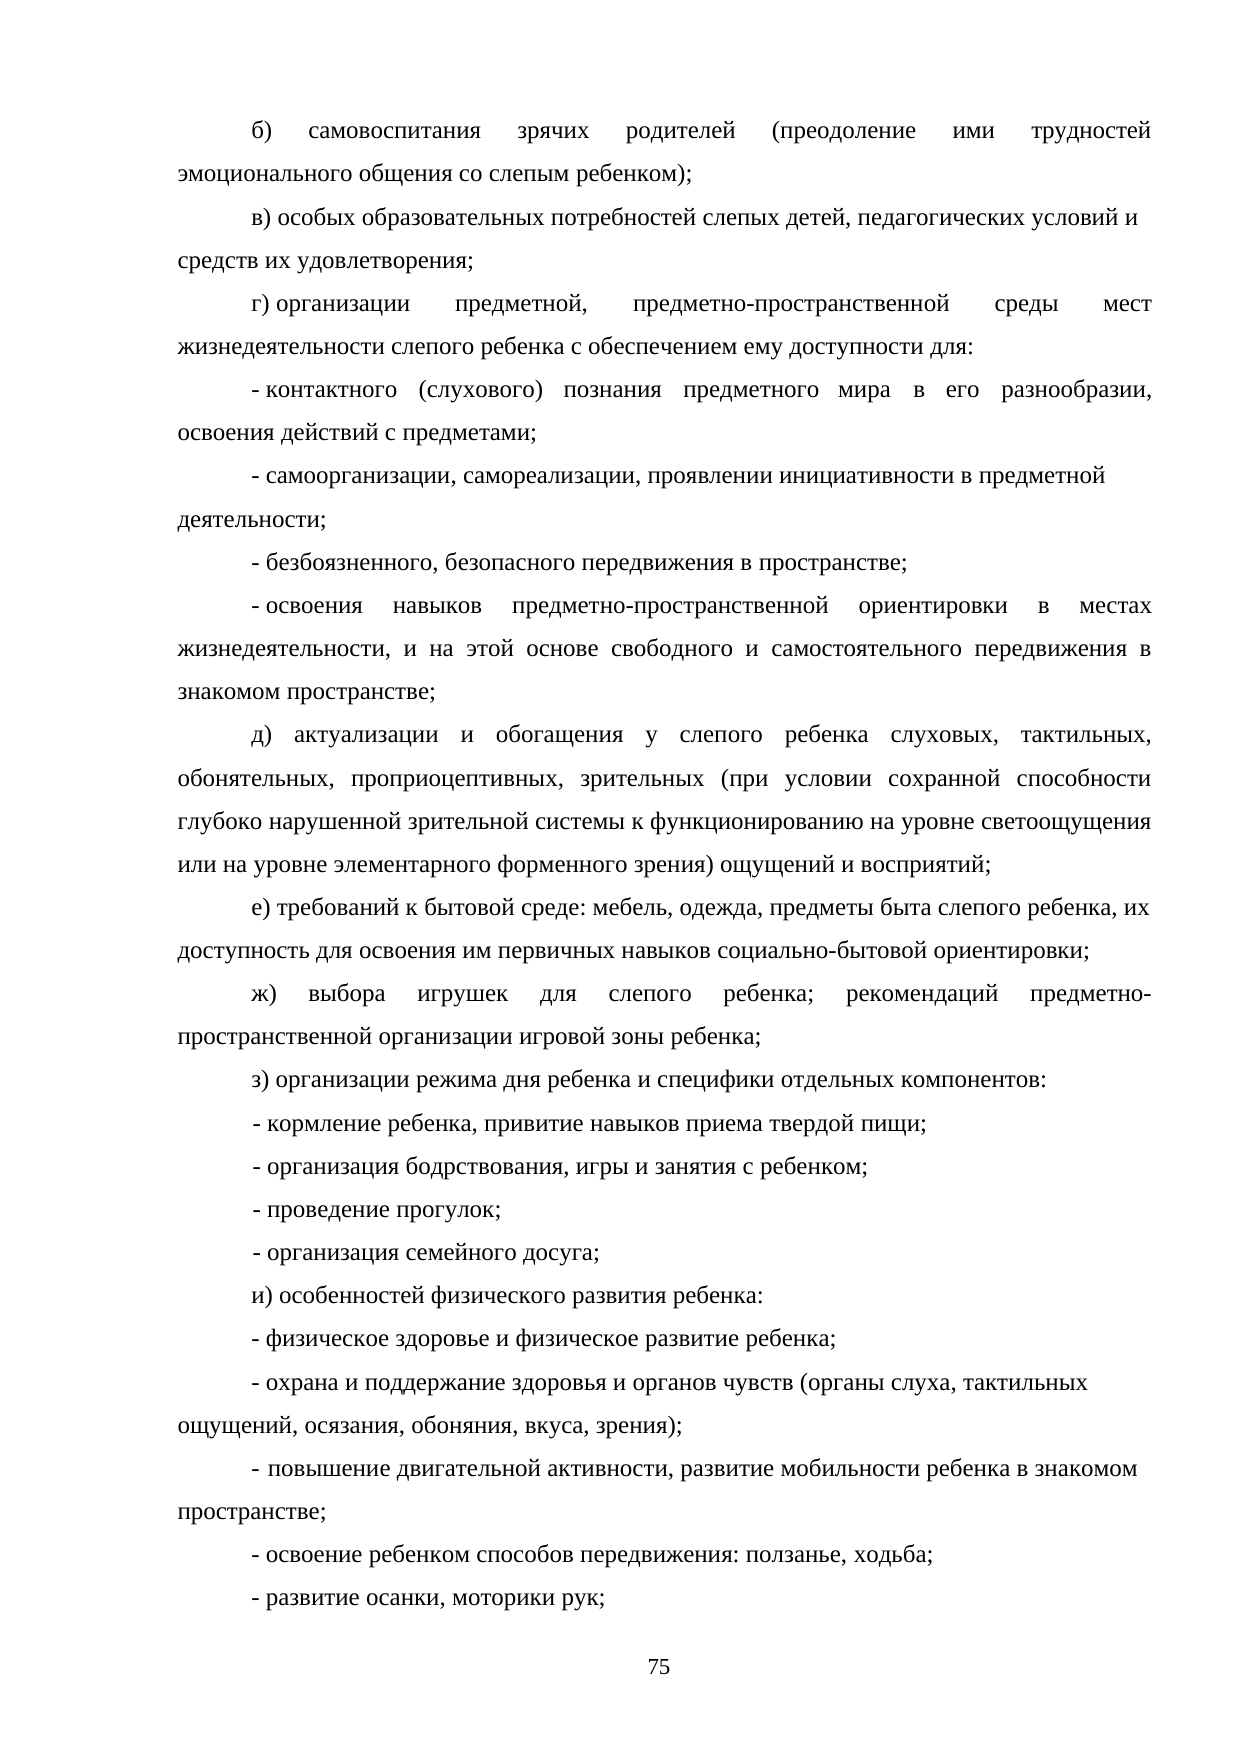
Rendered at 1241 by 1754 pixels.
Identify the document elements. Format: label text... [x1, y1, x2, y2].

text и) особенностей физического развития ребенка: [251, 1280, 1176, 1309]
list физическое здоровье и физическое развитие ребенка; [251, 1323, 1176, 1352]
list развитие осанки, моторики рук; [251, 1582, 1176, 1611]
text в) особых образовательных потребностей слепых детей, педагогических условий и средств их удовлетворения; [177, 202, 1176, 274]
text б) самовоспитания зрячих родителей (преодоление ими трудностей эмоционального общения со слепым ребенком); [177, 115, 1152, 187]
list охрана и поддержание здоровья и органов чувств (органы слуха, тактильных ощущений, осязания, обоняния, вкуса, зрения); [177, 1367, 1152, 1438]
text г) организации предметной, предметно-пространственной среды мест жизнедеятельности слепого ребенка с обеспечением ему доступности для: [177, 288, 1152, 360]
text е) требований к бытовой среде: мебель, одежда, предметы быта слепого ребенка, их доступность для освоения им первичных навыков социально-бытовой ориентировки; [177, 892, 1176, 964]
list самоорганизации, самореализации, проявлении инициативности в предметной деятельности; [177, 461, 1152, 532]
text д) актуализации и обогащения у слепого ребенка слуховых, тактильных, обонятельных, проприоцептивных, зрительных (при условии сохранной способности глубоко нарушенной зрительной системы к функционированию на уровне светоощущения или на уровне элементарного форменного зрения) ощущений и восприятий; [177, 719, 1152, 878]
list освоение ребенком способов передвижения: ползанье, ходьба; [251, 1539, 1176, 1568]
list безбоязненного, безопасного передвижения в пространстве; [251, 547, 1176, 576]
list освоения навыков предметно-пространственной ориентировки в местах жизнедеятельности, и на этой основе свободного и самостоятельного передвижения в знакомом пространстве; [177, 590, 1152, 705]
list организация семейного досуга; [252, 1237, 1176, 1266]
text ж) выбора игрушек для слепого ребенка; рекомендаций предметно- пространственной организации игровой зоны ребенка; [177, 978, 1152, 1050]
list контактного (слухового) познания предметного мира в его разнообразии, освоения действий с предметами; [177, 374, 1152, 446]
list проведение прогулок; [252, 1194, 1176, 1223]
list организация бодрствования, игры и занятия с ребенком; [252, 1151, 1176, 1179]
list кормление ребенка, привитие навыков приема твердой пищи; [252, 1108, 1176, 1136]
text з) организации режима дня ребенка и специфики отдельных компонентов: [251, 1064, 1176, 1093]
list повышение двигательной активности, развитие мобильности ребенка в знакомом пространстве; [177, 1453, 1152, 1525]
